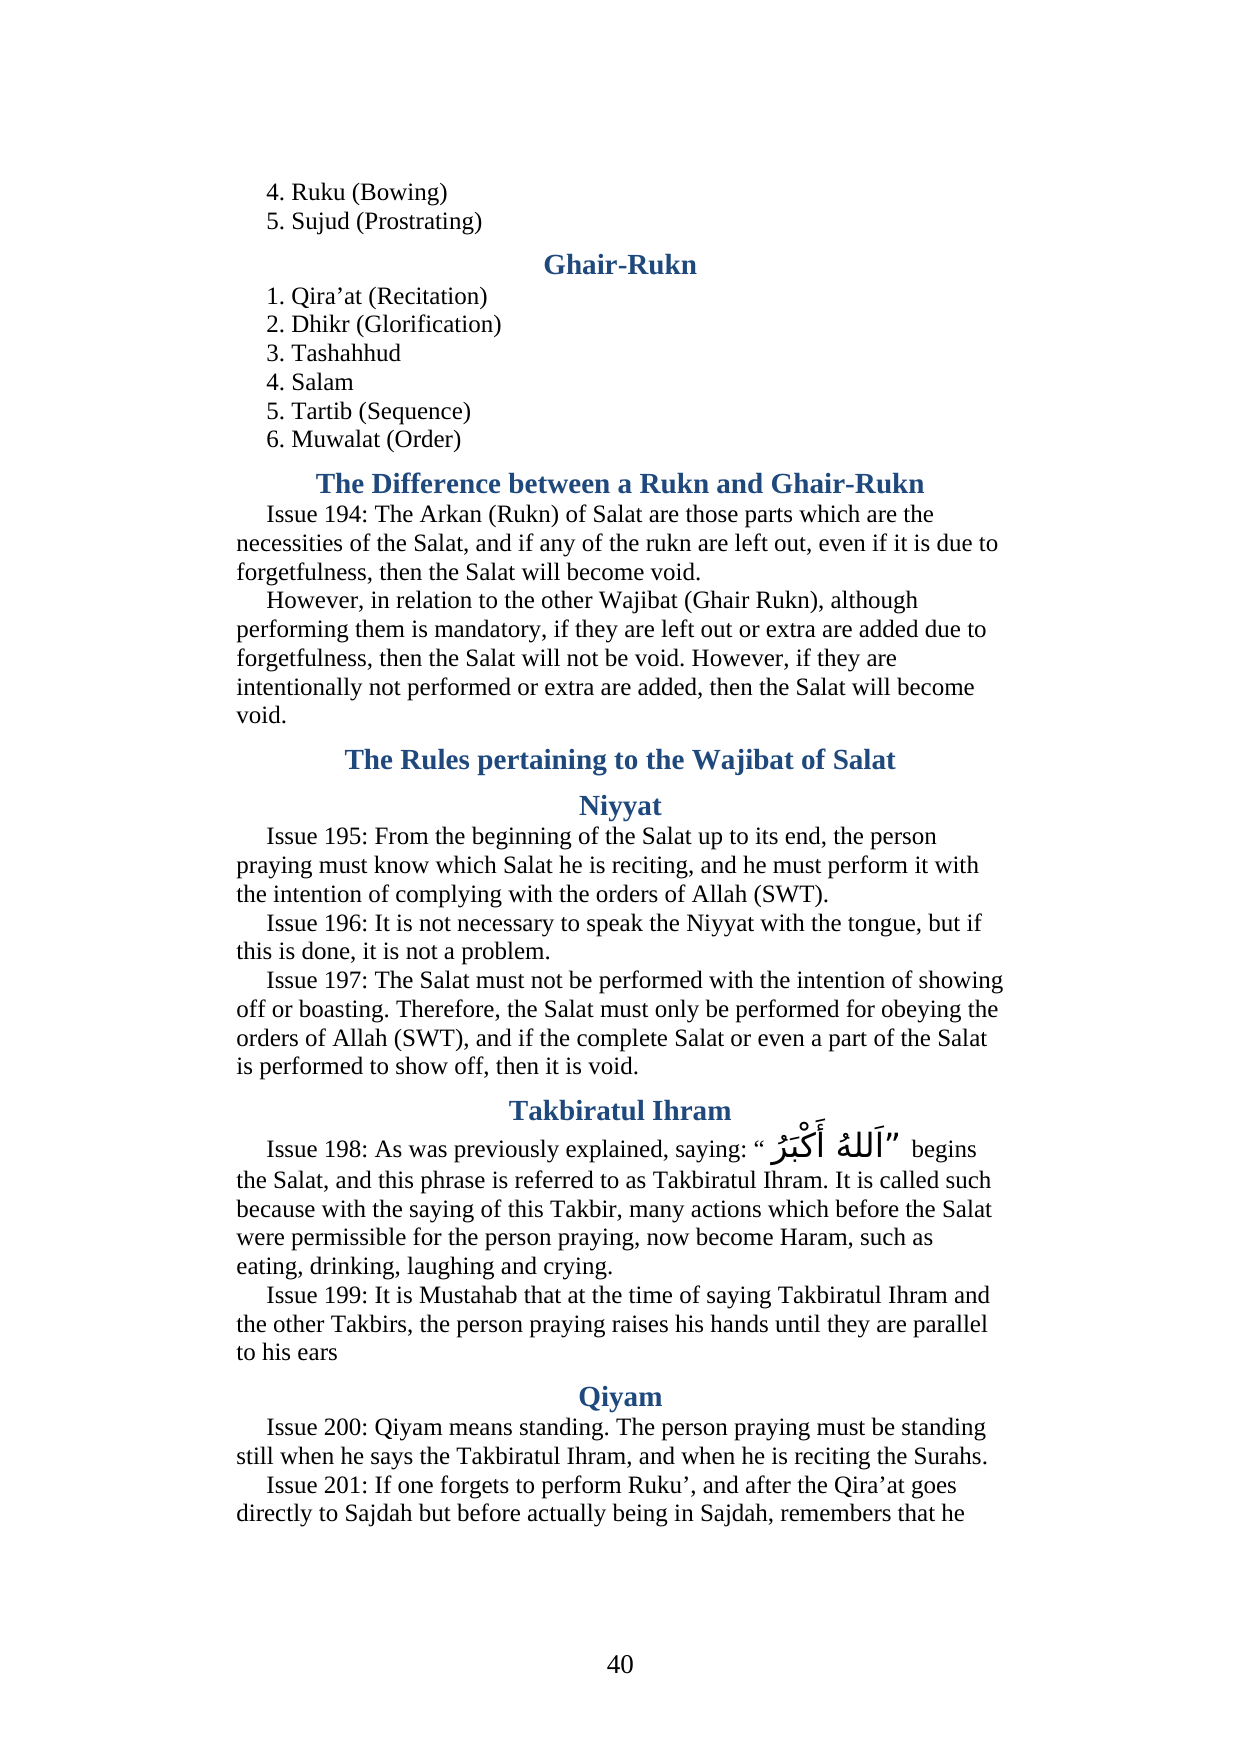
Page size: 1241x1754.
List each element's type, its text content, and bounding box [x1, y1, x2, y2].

text 1. Qira’at (Recitation) [236, 281, 1004, 309]
text 5. Sujud (Prostrating) [236, 206, 1004, 235]
text 6. Muwalat (Order) [236, 424, 1004, 453]
subtitle Takbiratul Ihram [236, 1093, 1004, 1126]
text Issue 194: The Arkan (Rukn) of Salat are those parts which are the necessities of the Salat, and if any of the rukn are left out, even if it is due to forgetfulness, then the Salat will become void. [236, 499, 1004, 586]
text However, in relation to the other Wajibat (Ghair Rukn), although performing them is mandatory, if they are left out or extra are added due to forgetfulness, then the Salat will not be void. However, if they are intentionally not performed or extra are added, then the Salat will become void. [236, 586, 1004, 729]
text Issue 200: Qiyam means standing. The person praying must be standing still when he says the Takbiratul Ihram, and when he is reciting the Surahs. [236, 1412, 1004, 1470]
subtitle Ghair-Rukn [236, 247, 1004, 281]
subtitle The Difference between a Rukn and Ghair-Rukn [236, 466, 1004, 499]
text 5. Tartib (Sequence) [236, 396, 1004, 424]
text 4. Ruku (Bowing) [236, 177, 1004, 206]
subtitle Qiyam [236, 1379, 1004, 1412]
text Issue 196: It is not necessary to speak the Niyyat with the tongue, but if this is done, it is not a problem. [236, 908, 1004, 965]
subtitle The Rules pertaining to the Wajibat of Salat [236, 742, 1004, 775]
text Issue 198: As was previously explained, saying: “ اَللهُ أَكْبَرُ” begins the Salat, and this phrase is referred to as Takbiratul Ihram. It is called such because with the saying of this Takbir, many actions which before the Salat were permissible for the person praying, now become Haram, such as eating, drinking, laughing and crying. [236, 1126, 1004, 1280]
text 3. Tashahhud [236, 338, 1004, 367]
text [236, 1470, 1004, 1527]
text 2. Dhikr (Glorification) [236, 309, 1004, 338]
text Issue 199: It is Mustahab that at the time of saying Takbiratul Ihram and the other Takbirs, the person praying raises his hands until they are parallel to his ears [236, 1280, 1004, 1366]
text Issue 195: From the beginning of the Salat up to its end, the person praying must know which Salat he is reciting, and he must perform it with the intention of complying with the orders of Allah (SWT). [236, 821, 1004, 908]
text Issue 197: The Salat must not be performed with the intention of showing off or boasting. Therefore, the Salat must only be performed for obeying the orders of Allah (SWT), and if the complete Salat or even a part of the Salat is performed to show off, then it is void. [236, 965, 1004, 1080]
subtitle Niyyat [236, 788, 1004, 821]
text 4. Salam [236, 367, 1004, 396]
